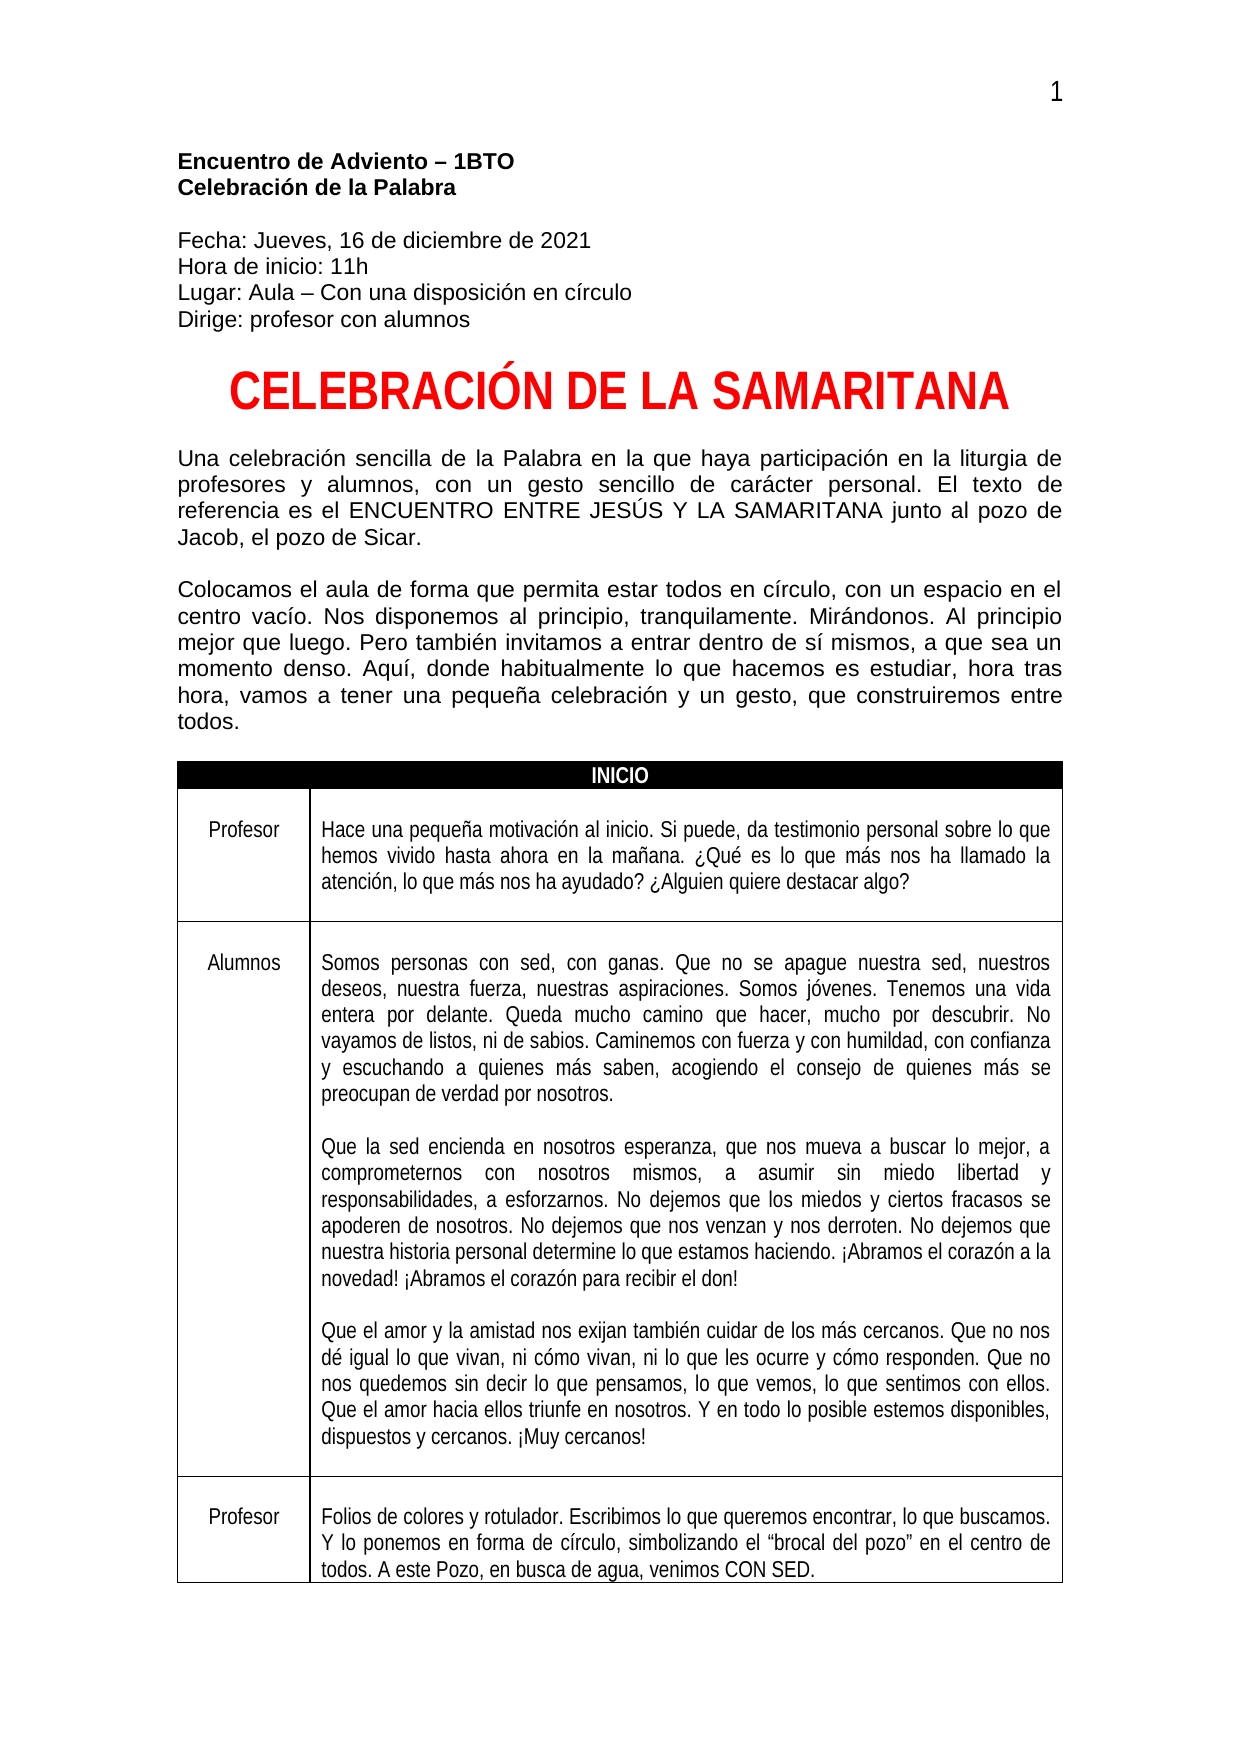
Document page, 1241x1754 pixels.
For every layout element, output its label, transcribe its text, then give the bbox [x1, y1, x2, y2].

table_header INICIO [178, 762, 1062, 788]
text Dirige: profesor con alumnos [177, 306, 1063, 332]
text Fecha: Jueves, 16 de diciembre de 2021 [177, 227, 1063, 253]
text Celebración de la Palabra [177, 174, 1063, 200]
text Lugar: Aula – Con una disposición en círculo [177, 279, 1063, 306]
table_cell Alumnos [178, 922, 309, 1476]
text Hora de inicio: 11h [177, 253, 1063, 279]
table_cell Profesor [178, 789, 309, 921]
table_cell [311, 1477, 1062, 1582]
text Encuentro de Adviento – 1BTO [177, 148, 1063, 174]
table_cell Hace una pequeña motivación al inicio. Si puede, da testimonio personal sobre lo que hemos vivido hasta ahora en la mañana. ¿Qué es lo que más nos ha llamado la atención, lo que más nos ha ayudado? ¿Alguien quiere destacar algo? [311, 789, 1062, 921]
text CELEBRACIÓN DE LA SAMARITANA [177, 358, 1063, 421]
text Una celebración sencilla de la Palabra en la que haya participación en la liturgia de profesores y alumnos, con un gesto sencillo de carácter personal. El texto de referencia es el ENCUENTRO ENTRE JESÚS Y LA SAMARITANA junto al pozo de Jacob, el pozo de Sicar. [177, 444, 1063, 550]
table_cell Profesor [178, 1477, 309, 1582]
table_cell Somos personas con sed, con ganas. Que no se apague nuestra sed, nuestros deseos, nuestra fuerza, nuestras aspiraciones. Somos jóvenes. Tenemos una vida entera por delante. Queda mucho camino que hacer, mucho por descubrir. No vayamos de listos, ni de sabios. Caminemos con fuerza y con humildad, con confianza y escuchando a quienes más saben, acogiendo el consejo de quienes más se preocupan de verdad por nosotros. Que la sed encienda en nosotros esperanza, que nos mueva a buscar lo mejor, a comprometernos con nosotros mismos, a asumir sin miedo libertad y responsabilidades, a esforzarnos. No dejemos que los miedos y ciertos fracasos se apoderen de nosotros. No dejemos que nos venzan y nos derroten. No dejemos que nuestra historia personal determine lo que estamos haciendo. ¡Abramos el corazón a la novedad! ¡Abramos el corazón para recibir el don! Que el amor y la amistad nos exijan también cuidar de los más cercanos. Que no nos dé igual lo que vivan, ni cómo vivan, ni lo que les ocurre y cómo responden. Que no nos quedemos sin decir lo que pensamos, lo que vemos, lo que sentimos con ellos. Que el amor hacia ellos triunfe en nosotros. Y en todo lo posible estemos disponibles, dispuestos y cercanos. ¡Muy cercanos! [311, 922, 1062, 1476]
text Colocamos el aula de forma que permita estar todos en círculo, con un espacio en el centro vacío. Nos disponemos al principio, tranquilamente. Mirándonos. Al principio mejor que luego. Pero también invitamos a entrar dentro de sí mismos, a que sea un momento denso. Aquí, donde habitualmente lo que hacemos es estudiar, hora tras hora, vamos a tener una pequeña celebración y un gesto, que construiremos entre todos. [177, 576, 1063, 734]
